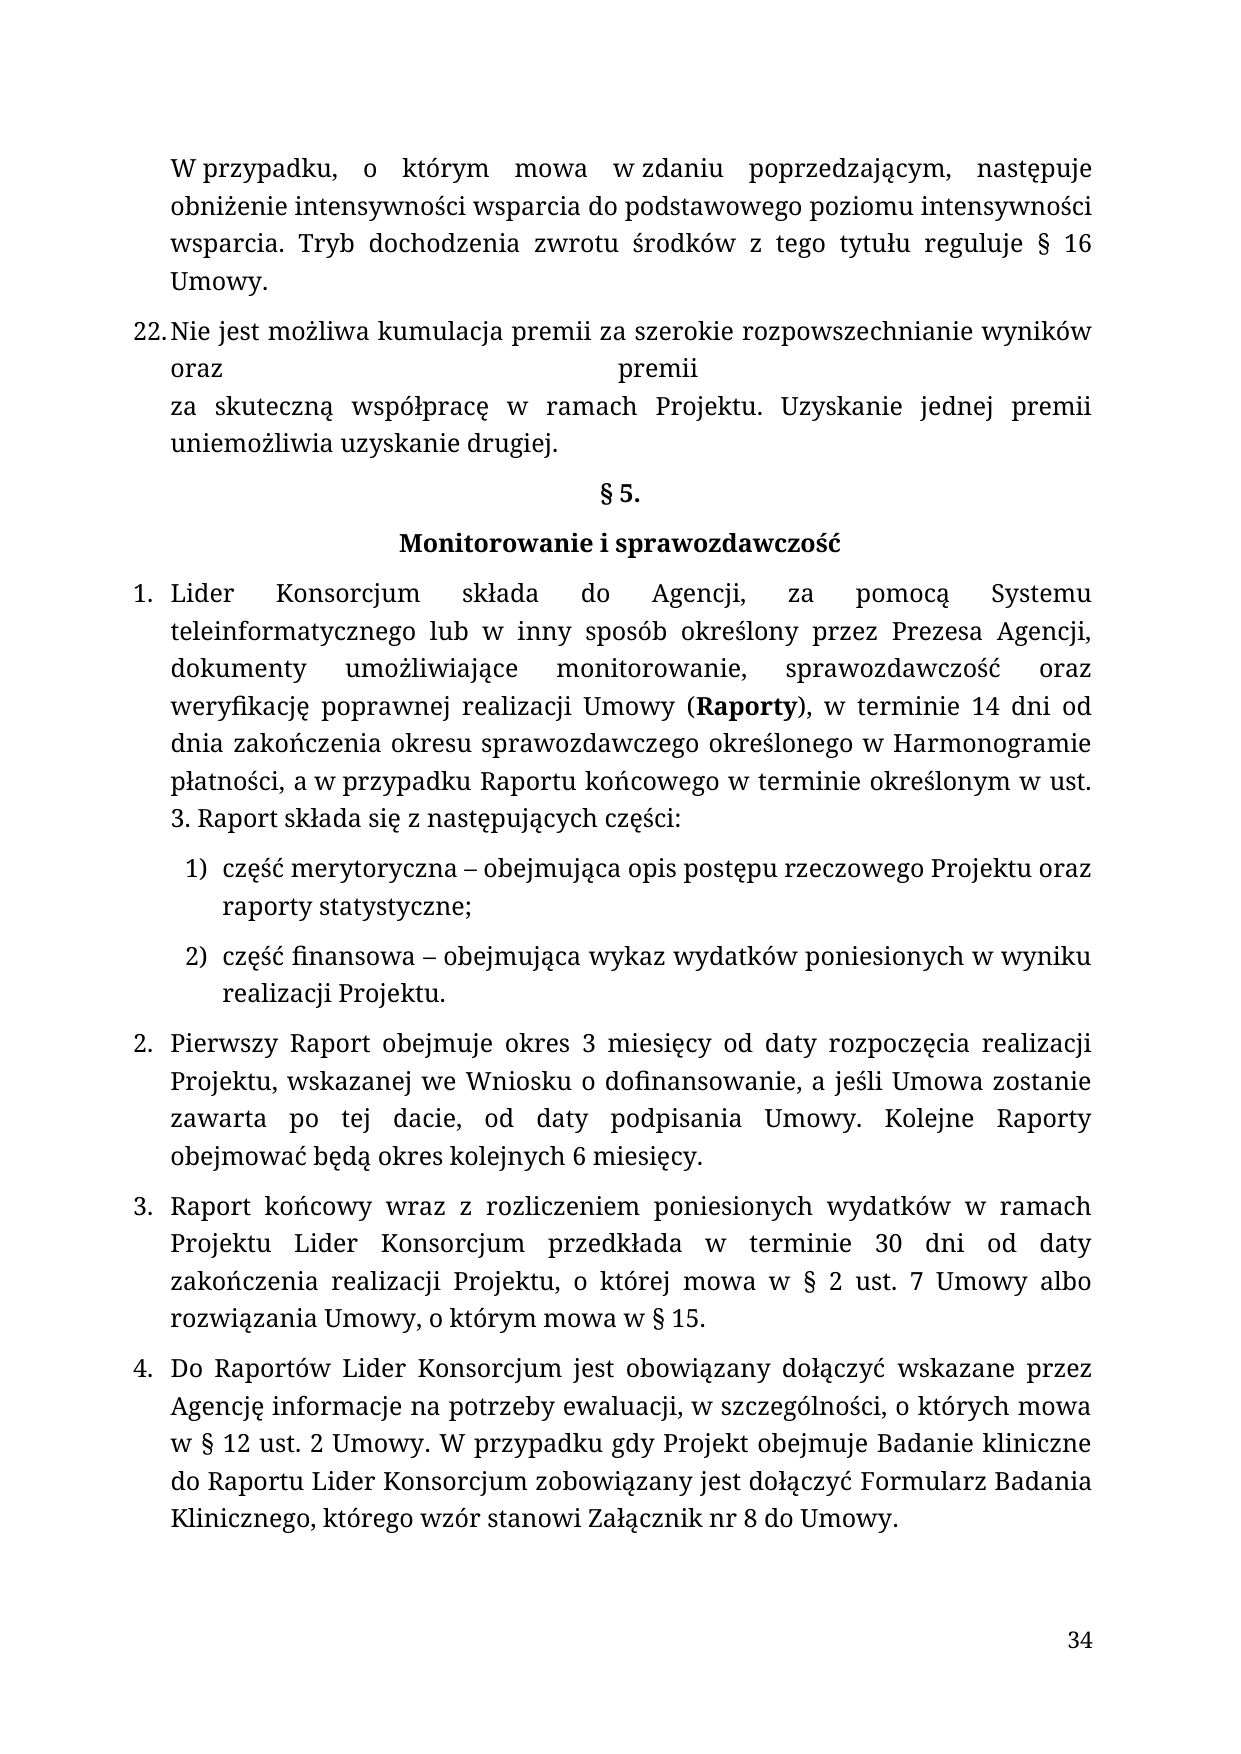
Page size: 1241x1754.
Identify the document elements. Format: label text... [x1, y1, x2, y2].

list Pierwszy Raport obejmuje okres 3 miesięcy od daty rozpoczęcia realizacji Projektu, wskazanej we Wniosku o dofinansowanie, a jeśli Umowa zostanie zawarta po tej dacie, od daty podpisania Umowy. Kolejne Raporty obejmować będą okres kolejnych 6 miesięcy. [133, 1023, 1092, 1173]
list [133, 148, 1092, 298]
list część finansowa – obejmująca wykaz wydatków poniesionych w wyniku realizacji Projektu. [185, 935, 1092, 1010]
text § 5. [148, 473, 1092, 510]
list Raport końcowy wraz z rozliczeniem poniesionych wydatków w ramach Projektu Lider Konsorcjum przedkłada w terminie 30 dni od daty zakończenia realizacji Projektu, o której mowa w § 2 ust. 7 Umowy albo rozwiązania Umowy, o którym mowa w § 15. [133, 1185, 1092, 1335]
list część merytoryczna – obejmująca opis postępu rzeczowego Projektu oraz raporty statystyczne; [185, 848, 1092, 923]
text Monitorowanie i sprawozdawczość [148, 523, 1092, 560]
list Nie jest możliwa kumulacja premii za szerokie rozpowszechnianie wyników oraz premii za skuteczną współpracę w ramach Projektu. Uzyskanie jednej premii uniemożliwia uzyskanie drugiej. [133, 310, 1092, 460]
list Lider Konsorcjum składa do Agencji, za pomocą Systemu teleinformatycznego lub w inny sposób określony przez Prezesa Agencji, dokumenty umożliwiające monitorowanie, sprawozdawczość oraz weryfikację poprawnej realizacji Umowy (Raporty), w terminie 14 dni od dnia zakończenia okresu sprawozdawczego określonego w Harmonogramie płatności, a w przypadku Raportu końcowego w terminie określonym w ust. 3. Raport składa się z następujących części: [133, 573, 1092, 835]
list Do Raportów Lider Konsorcjum jest obowiązany dołączyć wskazane przez Agencję informacje na potrzeby ewaluacji, w szczególności, o których mowa w § 12 ust. 2 Umowy. W przypadku gdy Projekt obejmuje Badanie kliniczne do Raportu Lider Konsorcjum zobowiązany jest dołączyć Formularz Badania Klinicznego, którego wzór stanowi Załącznik nr 8 do Umowy. [133, 1348, 1092, 1535]
